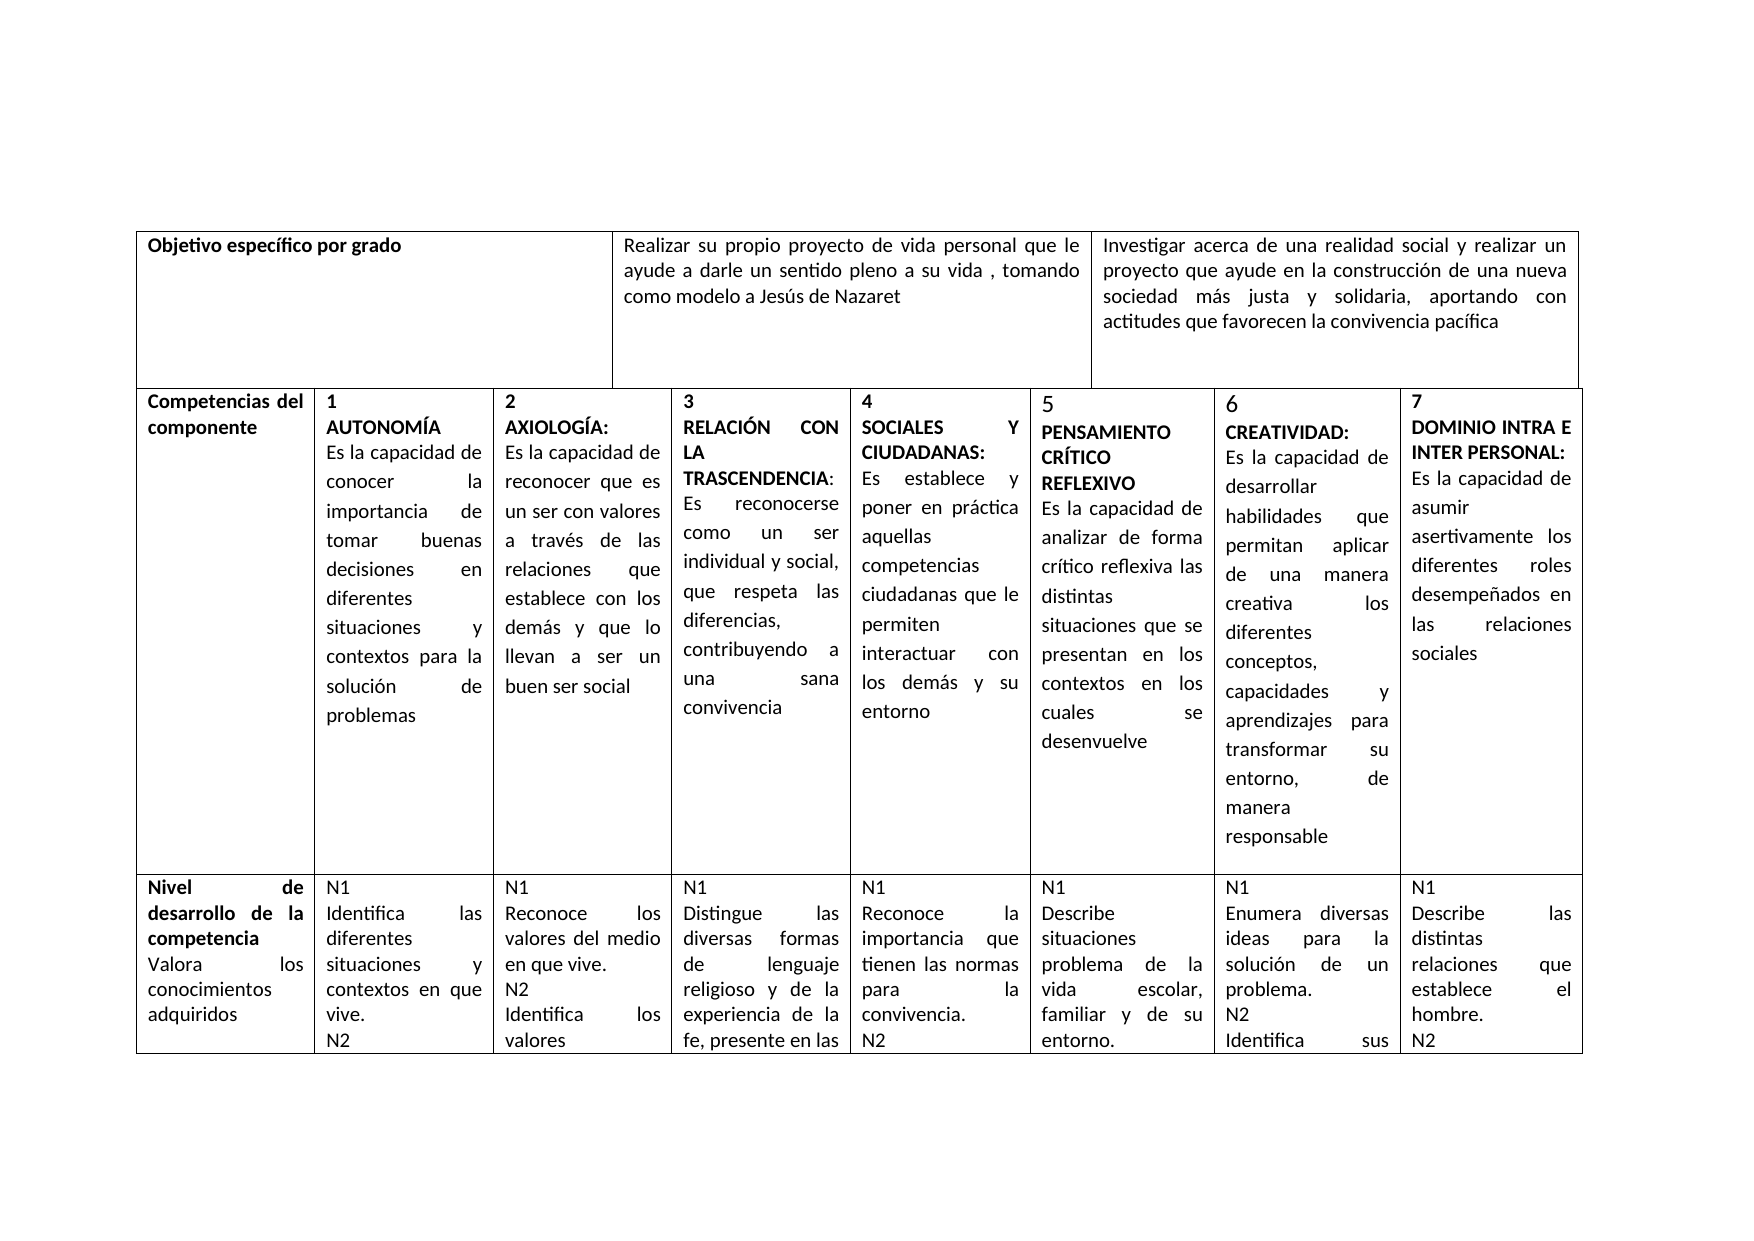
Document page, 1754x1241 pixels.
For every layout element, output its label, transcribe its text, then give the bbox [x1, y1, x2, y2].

table_header Objetivo específico por grado [137, 232, 612, 388]
table_cell 6 CREATIVIDAD: Es la capacidad de desarrollar habilidades que permitan aplicar de una manera creativa los diferentes conceptos, capacidades y aprendizajes para transformar su entorno, de manera responsable [1215, 389, 1400, 873]
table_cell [1031, 875, 1214, 1052]
table_cell 7 DOMINIO INTRA E INTER PERSONAL: Es la capacidad de asumir asertivamente los diferentes roles desempeñados en las relaciones sociales [1401, 389, 1582, 873]
table_cell Competencias del componente [137, 389, 314, 873]
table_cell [1215, 875, 1400, 1052]
table_cell 3 RELACIÓN CON LA TRASCENDENCIA: Es reconocerse como un ser individual y social, que respeta las diferencias, contribuyendo a una sana convivencia [672, 389, 850, 873]
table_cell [494, 875, 671, 1052]
table_header Investigar acerca de una realidad social y realizar un proyecto que ayude en la construcción de una nueva sociedad más justa y solidaria, aportando con actitudes que favorecen la convivencia pacífica [1092, 232, 1578, 388]
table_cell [1401, 875, 1582, 1052]
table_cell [672, 875, 850, 1052]
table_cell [315, 875, 493, 1052]
table_cell 4 SOCIALES Y CIUDADANAS: Es establece y poner en práctica aquellas competencias ciudadanas que le permiten interactuar con los demás y su entorno [851, 389, 1030, 873]
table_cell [137, 875, 314, 1052]
table_cell 2 AXIOLOGÍA: Es la capacidad de reconocer que es un ser con valores a través de las relaciones que establece con los demás y que lo llevan a ser un buen ser social [494, 389, 671, 873]
table_cell 5 PENSAMIENTO CRÍTICO REFLEXIVO Es la capacidad de analizar de forma crítico reflexiva las distintas situaciones que se presentan en los contextos en los cuales se desenvuelve [1031, 389, 1214, 873]
table_header Realizar su propio proyecto de vida personal que le ayude a darle un sentido pleno a su vida , tomando como modelo a Jesús de Nazaret [613, 232, 1091, 388]
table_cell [851, 875, 1030, 1052]
table_cell 1 AUTONOMÍA Es la capacidad de conocer la importancia de tomar buenas decisiones en diferentes situaciones y contextos para la solución de problemas [315, 389, 493, 873]
